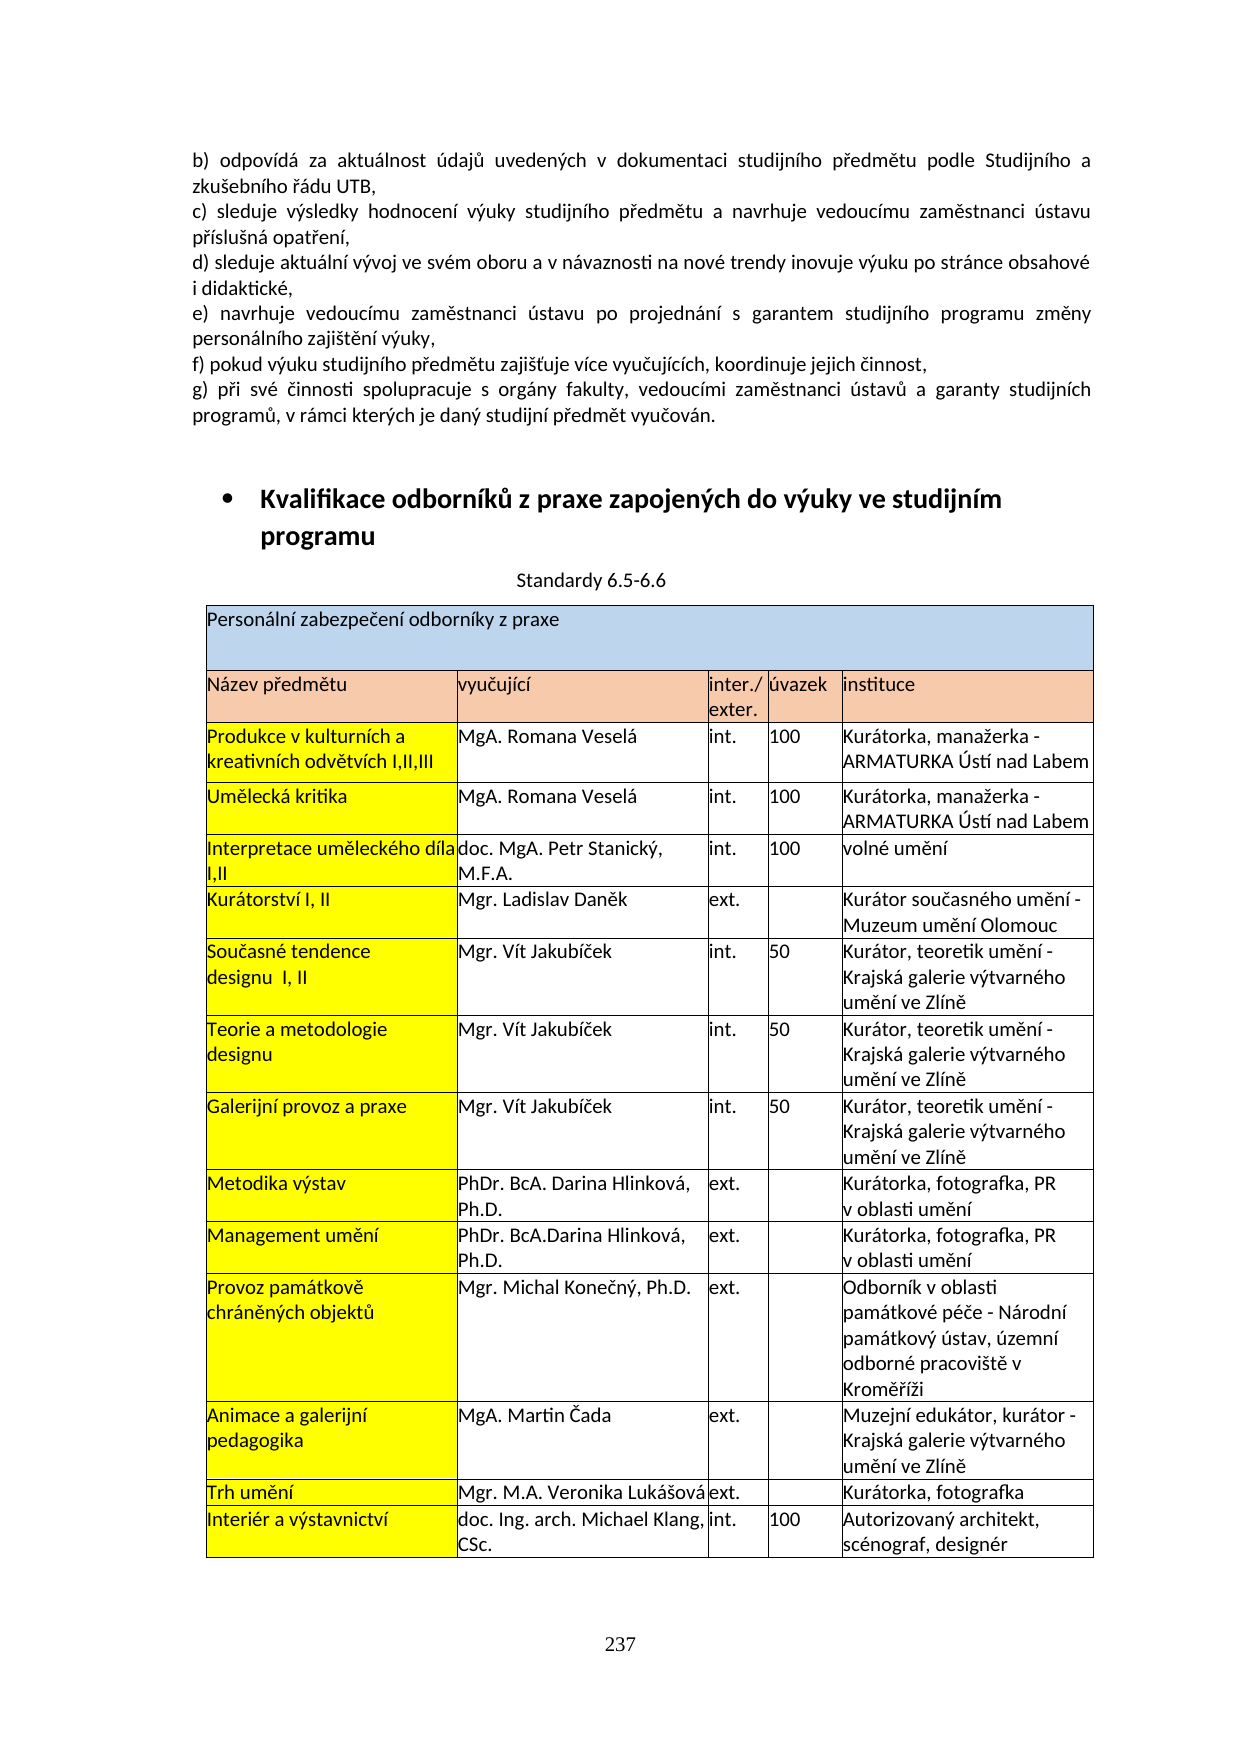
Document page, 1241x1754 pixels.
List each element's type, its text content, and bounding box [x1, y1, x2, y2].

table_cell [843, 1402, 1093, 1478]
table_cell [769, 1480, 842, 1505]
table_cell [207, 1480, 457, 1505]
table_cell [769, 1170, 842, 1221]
text g) při své činnosti spolupracuje s orgány fakulty, vedoucími zaměstnanci ústavů a garanty studijních programů, v rámci kterých je daný studijní předmět vyučován. [192, 376, 1093, 427]
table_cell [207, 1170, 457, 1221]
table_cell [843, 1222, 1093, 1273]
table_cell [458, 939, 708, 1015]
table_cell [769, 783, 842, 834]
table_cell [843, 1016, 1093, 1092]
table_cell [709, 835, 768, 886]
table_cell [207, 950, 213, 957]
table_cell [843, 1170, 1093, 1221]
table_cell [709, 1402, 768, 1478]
text e) navrhuje vedoucímu zaměstnanci ústavu po projednání s garantem studijního programu změny personálního zajištění výuky, [192, 300, 1093, 351]
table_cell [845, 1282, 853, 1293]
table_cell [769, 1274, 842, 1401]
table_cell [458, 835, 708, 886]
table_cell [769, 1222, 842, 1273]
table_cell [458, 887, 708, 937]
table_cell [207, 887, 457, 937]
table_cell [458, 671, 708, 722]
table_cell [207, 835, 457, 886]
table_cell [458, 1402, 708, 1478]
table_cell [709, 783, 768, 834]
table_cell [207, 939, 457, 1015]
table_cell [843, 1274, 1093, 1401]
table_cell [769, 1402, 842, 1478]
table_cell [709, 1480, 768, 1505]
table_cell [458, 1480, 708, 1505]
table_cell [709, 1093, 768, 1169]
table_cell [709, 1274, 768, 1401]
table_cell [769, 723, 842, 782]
subtitle Kvalifikace odborníků z praxe zapojených do výuky ve studijním programu [223, 481, 1093, 552]
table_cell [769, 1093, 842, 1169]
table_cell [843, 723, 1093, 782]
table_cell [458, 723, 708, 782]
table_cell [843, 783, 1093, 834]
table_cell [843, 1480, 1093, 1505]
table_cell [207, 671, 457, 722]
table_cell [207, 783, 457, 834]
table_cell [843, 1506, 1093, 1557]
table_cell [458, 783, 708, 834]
text b) odpovídá za aktuálnost údajů uvedených v dokumentaci studijního předmětu podle Studijního a zkušebního řádu UTB, [192, 148, 1093, 198]
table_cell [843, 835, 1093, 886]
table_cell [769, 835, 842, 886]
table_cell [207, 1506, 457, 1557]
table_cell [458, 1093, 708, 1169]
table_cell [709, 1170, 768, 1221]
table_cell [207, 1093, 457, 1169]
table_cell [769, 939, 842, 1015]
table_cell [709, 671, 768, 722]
text Standardy 6.5-6.6 [148, 567, 1093, 593]
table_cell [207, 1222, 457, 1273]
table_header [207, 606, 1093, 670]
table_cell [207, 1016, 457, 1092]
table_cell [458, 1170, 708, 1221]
text f) pokud výuku studijního předmětu zajišťuje více vyučujících, koordinuje jejich činnost, [148, 351, 1093, 376]
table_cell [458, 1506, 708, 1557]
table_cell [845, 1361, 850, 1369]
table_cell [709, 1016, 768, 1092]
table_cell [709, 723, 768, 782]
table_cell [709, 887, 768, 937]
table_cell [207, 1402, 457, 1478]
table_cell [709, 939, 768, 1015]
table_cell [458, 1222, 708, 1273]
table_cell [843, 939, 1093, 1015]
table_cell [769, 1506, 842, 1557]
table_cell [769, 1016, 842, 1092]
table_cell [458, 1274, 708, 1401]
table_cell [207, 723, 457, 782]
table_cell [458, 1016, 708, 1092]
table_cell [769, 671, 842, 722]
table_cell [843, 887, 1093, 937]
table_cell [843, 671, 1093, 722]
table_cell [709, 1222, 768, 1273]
text d) sleduje aktuální vývoj ve svém oboru a v návaznosti na nové trendy inovuje výuku po stránce obsahové i didaktické, [192, 249, 1093, 300]
text c) sleduje výsledky hodnocení výuky studijního předmětu a navrhuje vedoucímu zaměstnanci ústavu příslušná opatření, [192, 198, 1093, 249]
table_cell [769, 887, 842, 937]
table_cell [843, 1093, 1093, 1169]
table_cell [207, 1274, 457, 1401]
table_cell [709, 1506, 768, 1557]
